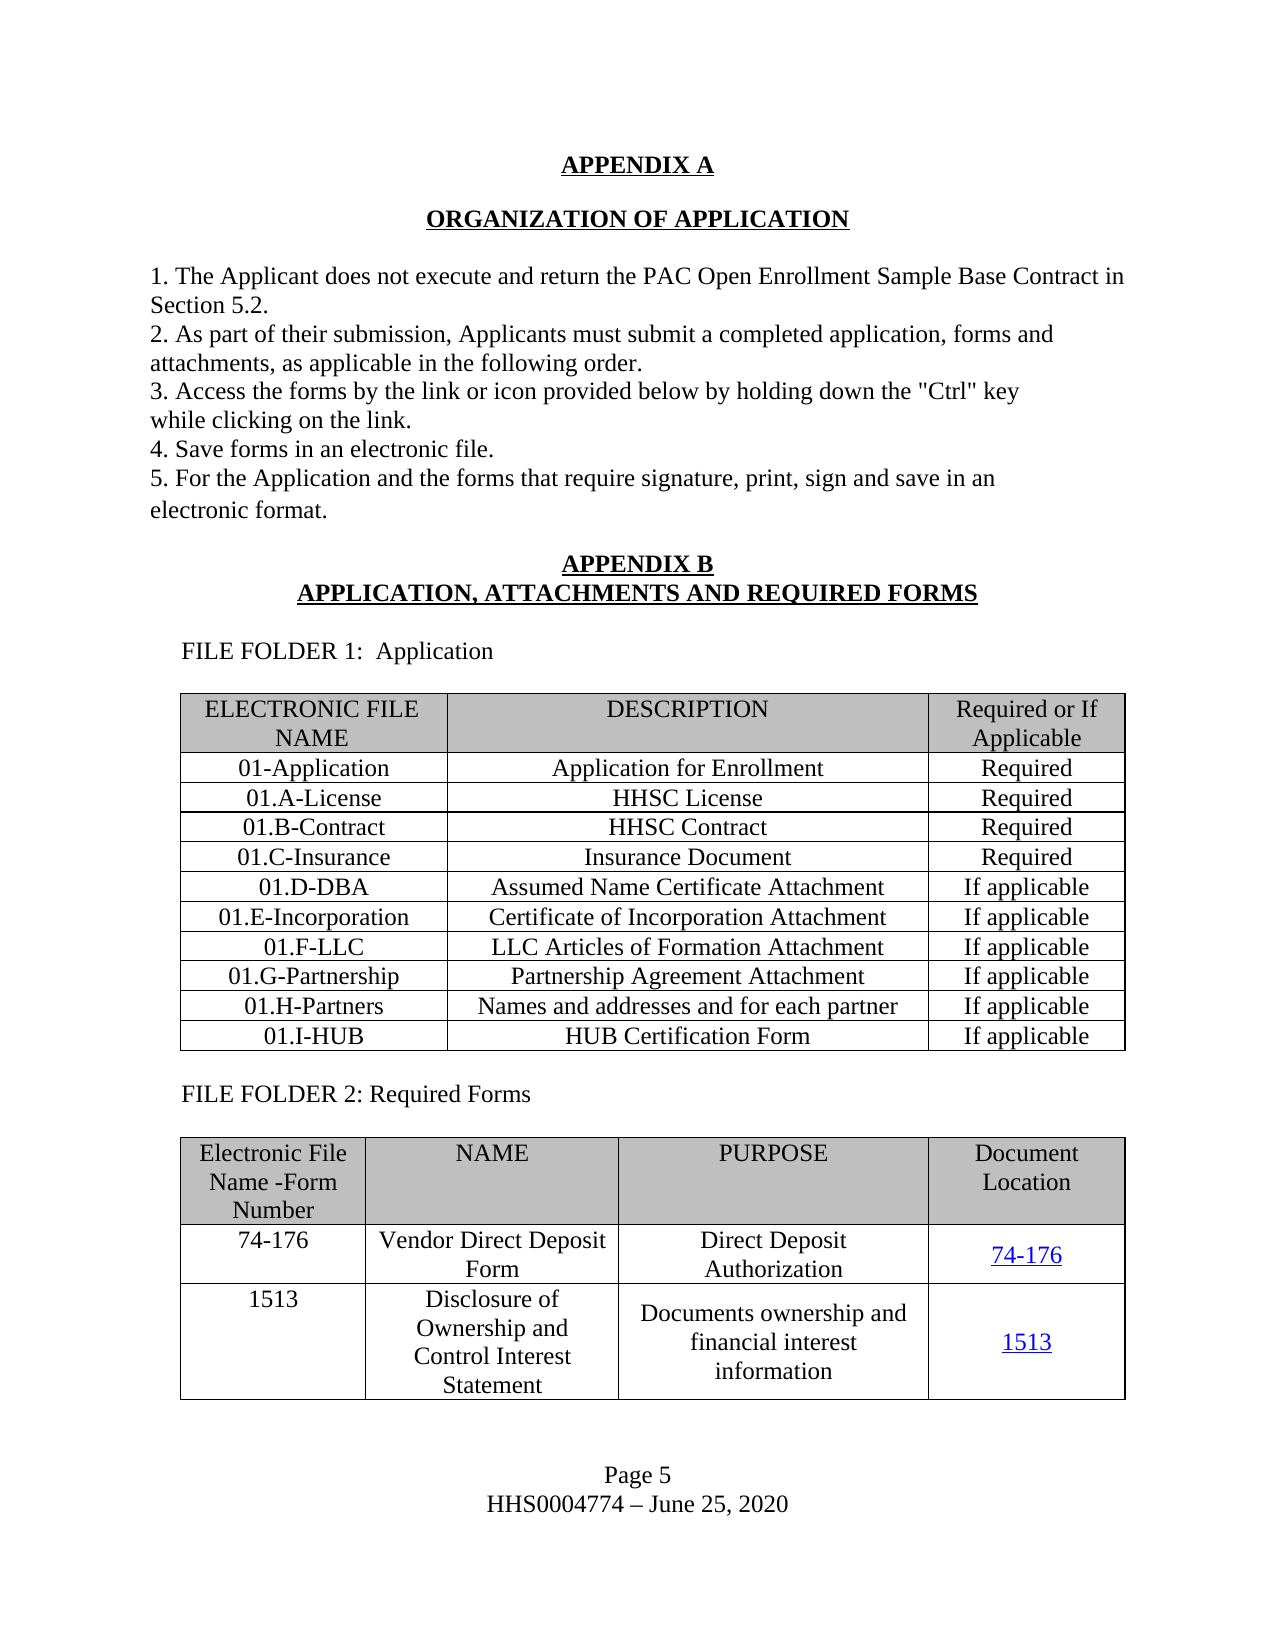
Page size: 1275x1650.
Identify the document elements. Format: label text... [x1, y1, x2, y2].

subtitle APPENDIX B [150, 549, 1125, 578]
subtitle ORGANIZATION OF APPLICATION [150, 204, 1125, 233]
text 1. The Applicant does not execute and return the PAC Open Enrollment Sample Base Contract in Section 5.2. [150, 261, 1125, 319]
table_cell 01.D-DBA [181, 872, 447, 901]
table_cell If applicable [929, 991, 1124, 1020]
table_cell Required [929, 813, 1124, 841]
text FILE FOLDER 1: Application [150, 636, 1125, 664]
table_cell 01.A-License [181, 783, 447, 811]
table_cell Disclosure of Ownership and Control Interest Statement [366, 1284, 618, 1399]
table_cell Vendor Direct Deposit Form [366, 1225, 618, 1283]
table_header ELECTRONIC FILE NAME [181, 694, 447, 752]
subtitle APPLICATION, ATTACHMENTS AND REQUIRED FORMS [150, 578, 1125, 607]
table_header DESCRIPTION [448, 694, 928, 752]
text 4. Save forms in an electronic file. [150, 434, 1050, 463]
table_cell HUB Certification Form [448, 1021, 928, 1050]
table_cell If applicable [929, 932, 1124, 960]
table_cell Application for Enrollment [448, 753, 928, 782]
table_header Electronic File Name -Form Number [181, 1138, 365, 1224]
table_cell Required [929, 842, 1124, 871]
table_header Required or If Applicable [929, 694, 1124, 752]
table_cell Insurance Document [448, 842, 928, 871]
table_cell Partnership Agreement Attachment [448, 961, 928, 990]
table_cell 1513 [181, 1284, 365, 1399]
table_cell If applicable [929, 902, 1124, 931]
table_cell If applicable [929, 1021, 1124, 1050]
table_cell 01.H-Partners [181, 991, 447, 1020]
text 5. For the Application and the forms that require signature, print, sign and save in an electronic format. [150, 463, 1050, 524]
table_cell 01.B-Contract [181, 813, 447, 841]
table_cell LLC Articles of Formation Attachment [448, 932, 928, 960]
table_cell Direct Deposit Authorization [619, 1225, 928, 1283]
table_cell 01.G-Partnership [181, 961, 447, 990]
table_cell Required [929, 753, 1124, 782]
table_header PURPOSE [619, 1138, 928, 1224]
table_cell If applicable [929, 961, 1124, 990]
table_cell Documents ownership and financial interest information [619, 1284, 928, 1399]
table_cell HHSC Contract [448, 813, 928, 841]
table_cell 01.F-LLC [181, 932, 447, 960]
table_cell Assumed Name Certificate Attachment [448, 872, 928, 901]
table_cell Required [929, 783, 1124, 811]
table_cell 74-176 [181, 1225, 365, 1283]
text 2. As part of their submission, Applicants must submit a completed application, forms and attachments, as applicable in the following order. [150, 319, 1125, 376]
table_cell 1513 [929, 1284, 1124, 1399]
table_cell Names and addresses and for each partner [448, 991, 928, 1020]
text 3. Access the forms by the link or icon provided below by holding down the "Ctrl" key while clicking on the link. [150, 376, 1050, 434]
text APPENDIX A [150, 150, 1125, 179]
table_cell 01.C-Insurance [181, 842, 447, 871]
text FILE FOLDER 2: Required Forms [150, 1079, 1125, 1108]
table_header Document Location [929, 1138, 1124, 1224]
table_cell HHSC License [448, 783, 928, 811]
table_cell 01-Application [181, 753, 447, 782]
table_cell 01.I-HUB [181, 1021, 447, 1050]
table_cell Certificate of Incorporation Attachment [448, 902, 928, 931]
table_cell If applicable [929, 872, 1124, 901]
table_cell 74-176 [929, 1225, 1124, 1283]
table_cell 01.E-Incorporation [181, 902, 447, 931]
table_header NAME [366, 1138, 618, 1224]
